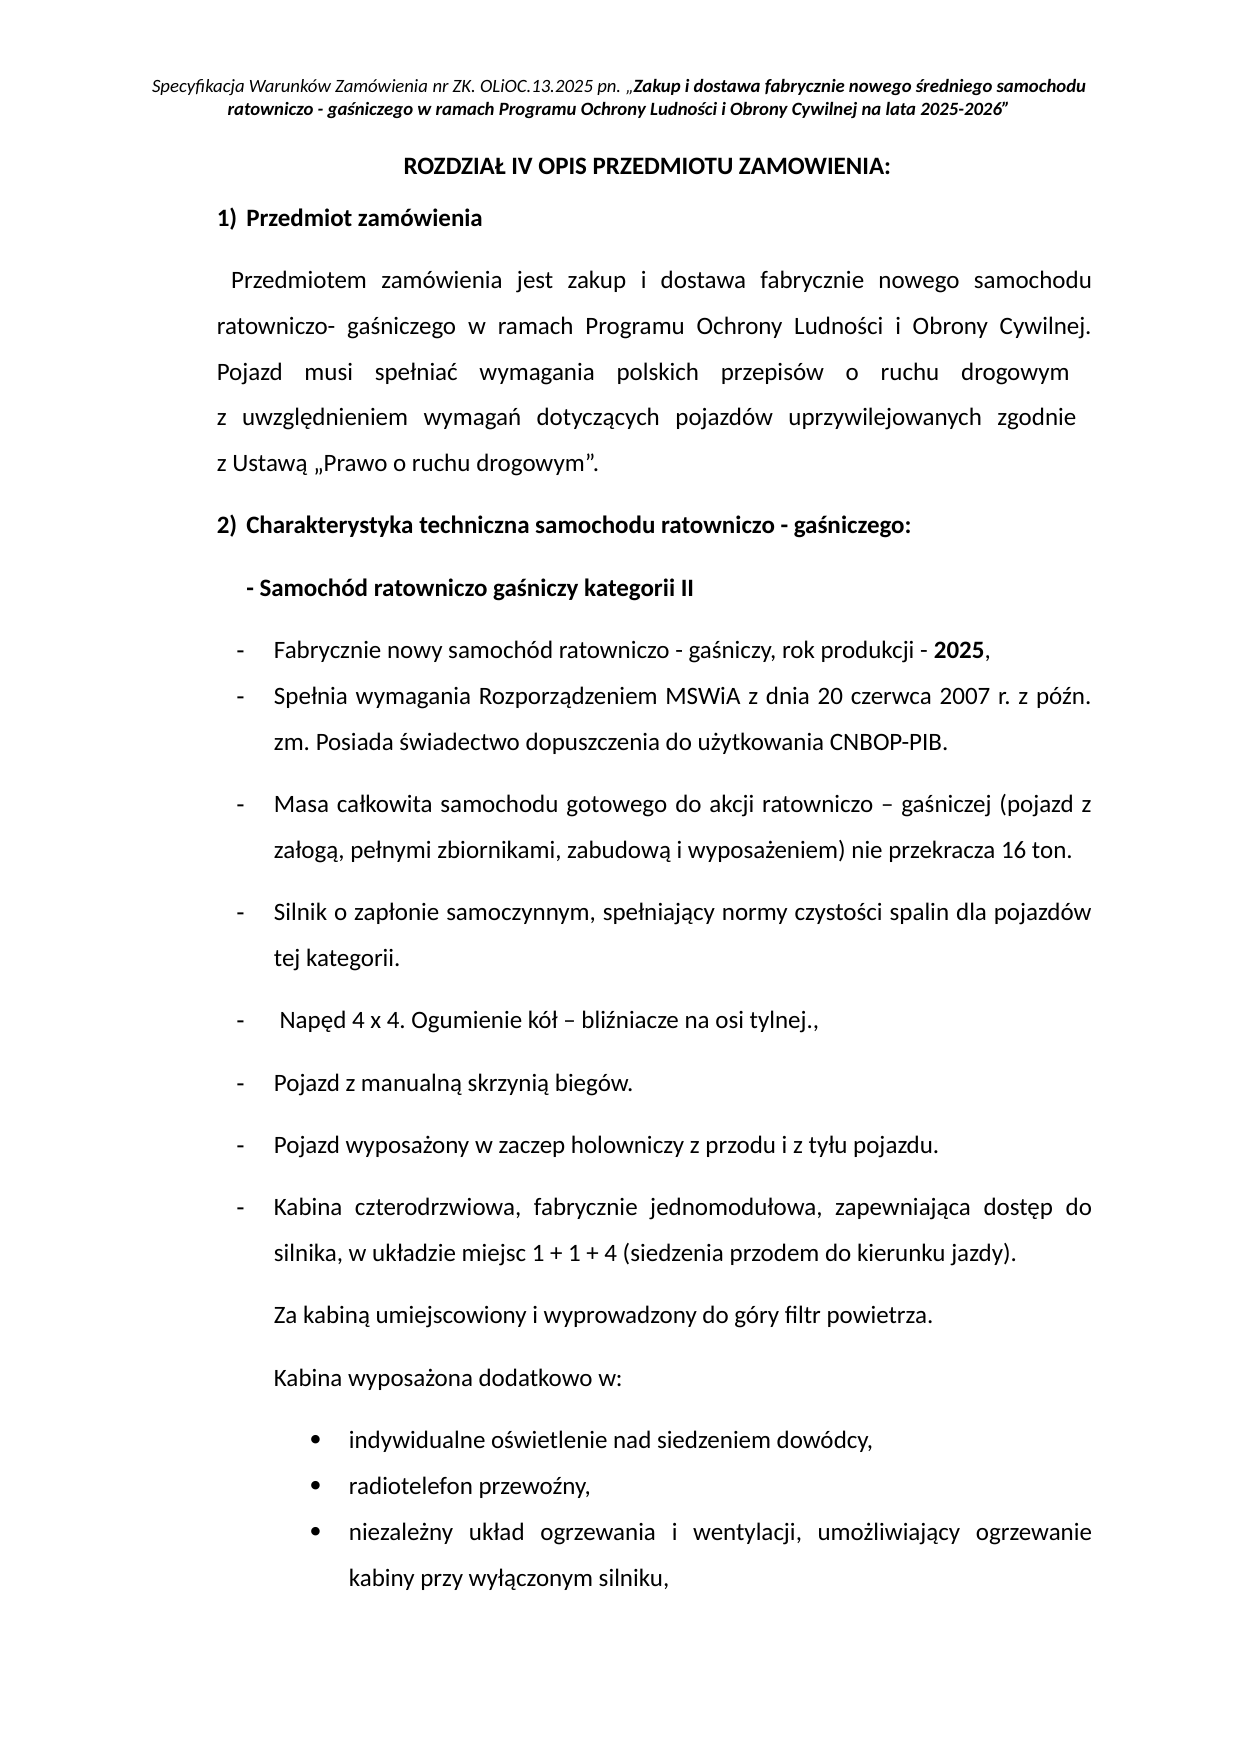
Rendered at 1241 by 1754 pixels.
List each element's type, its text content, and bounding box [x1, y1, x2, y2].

list niezależny układ ogrzewania i wentylacji, umożliwiający ogrzewanie kabiny przy wyłączonym silniku, [311, 1516, 1093, 1592]
list Silnik o zapłonie samoczynnym, spełniający normy czystości spalin dla pojazdów tej kategorii. [236, 896, 1093, 972]
list Spełnia wymagania Rozporządzeniem MSWiA z dnia 20 czerwca 2007 r. z późn. zm. Posiada świadectwo dopuszczenia do użytkowania CNBOP-PIB. [236, 680, 1093, 756]
text ROZDZIAŁ IV OPIS PRZEDMIOTU ZAMOWIENIA: [202, 150, 1093, 181]
text Za kabiną umiejscowiony i wyprowadzony do góry filtr powietrza. [274, 1300, 1093, 1330]
text - Samochód ratowniczo gaśniczy kategorii II [246, 572, 1093, 602]
list Fabrycznie nowy samochód ratowniczo - gaśniczy, rok produkcji - 2025, [236, 634, 1093, 665]
list Napęd 4 x 4. Ogumienie kół – bliźniacze na osi tylnej., [236, 1004, 1093, 1035]
text Przedmiotem zamówienia jest zakup i dostawa fabrycznie nowego samochodu ratowniczo- gaśniczego w ramach Programu Ochrony Ludności i Obrony Cywilnej. Pojazd musi spełniać wymagania polskich przepisów o ruchu drogowym z uwzględnieniem wymagań dotyczących pojazdów uprzywilejowanych zgodnie z Ustawą „Prawo o ruchu drogowym”. [217, 264, 1093, 478]
list Masa całkowita samochodu gotowego do akcji ratowniczo – gaśniczej (pojazd z załogą, pełnymi zbiornikami, zabudową i wyposażeniem) nie przekracza 16 ton. [236, 788, 1093, 864]
list indywidualne oświetlenie nad siedzeniem dowódcy, [311, 1424, 1093, 1455]
list Przedmiot zamówienia [217, 202, 1093, 232]
list radiotelefon przewoźny, [311, 1470, 1093, 1501]
text Kabina wyposażona dodatkowo w: [274, 1362, 1093, 1393]
list Pojazd z manualną skrzynią biegów. [236, 1067, 1093, 1097]
list Kabina czterodrzwiowa, fabrycznie jednomodułowa, zapewniająca dostęp do silnika, w układzie miejsc 1 + 1 + 4 (siedzenia przodem do kierunku jazdy). [236, 1192, 1093, 1268]
list Pojazd wyposażony w zaczep holowniczy z przodu i z tyłu pojazdu. [236, 1129, 1093, 1160]
list Charakterystyka techniczna samochodu ratowniczo - gaśniczego: [217, 509, 1093, 540]
